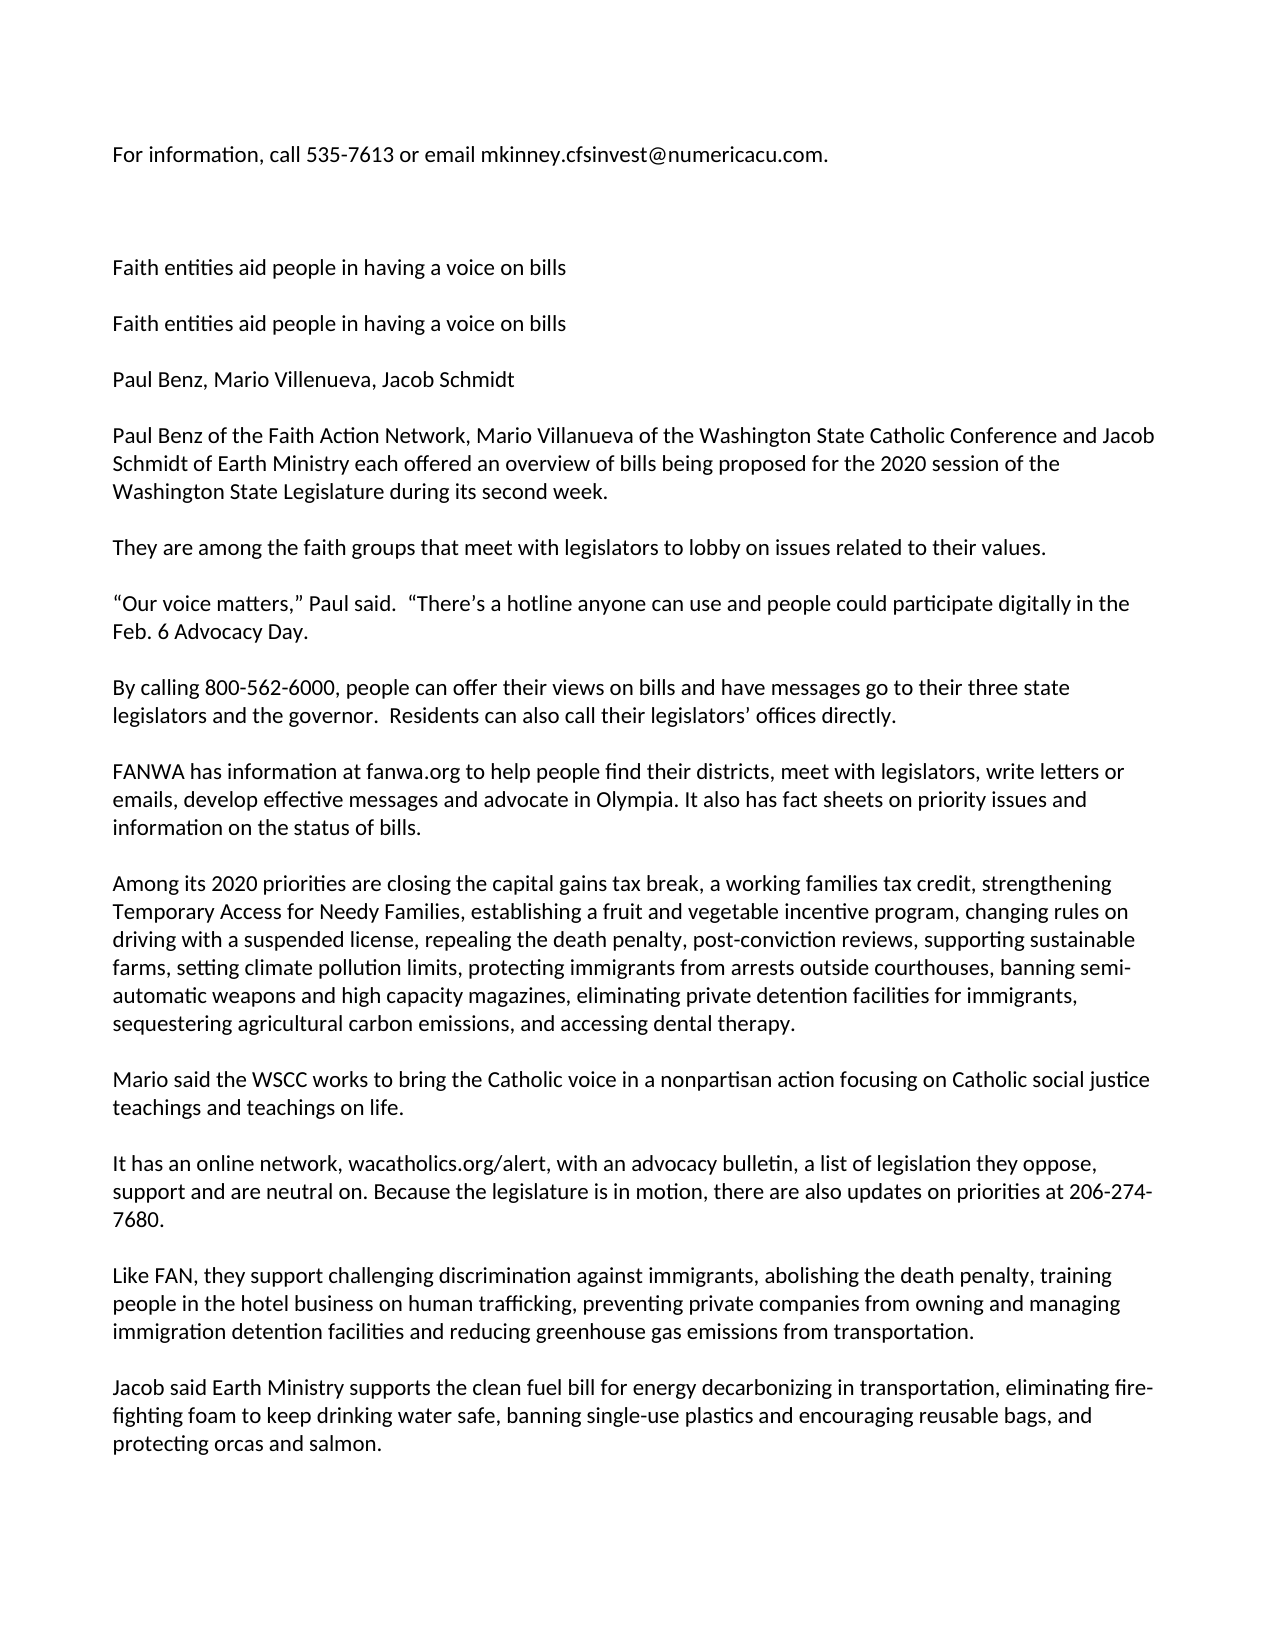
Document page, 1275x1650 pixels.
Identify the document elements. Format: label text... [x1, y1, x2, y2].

text Like FAN, they support challenging discrimination against immigrants, abolishing the death penalty, training people in the hotel business on human trafficking, preventing private companies from owning and managing immigration detention facilities and reducing greenhouse gas emissions from transportation. [112, 1261, 1162, 1345]
text Faith entities aid people in having a voice on bills [112, 253, 1162, 281]
text “Our voice matters,” Paul said. “There’s a hotline anyone can use and people could participate digitally in the Feb. 6 Advocacy Day. [112, 589, 1162, 645]
text It has an online network, wacatholics.org/alert, with an advocacy bulletin, a list of legislation they oppose, support and are neutral on. Because the legislature is in motion, there are also updates on priorities at 206-274-7680. [112, 1149, 1162, 1233]
text Mario said the WSCC works to bring the Catholic voice in a nonpartisan action focusing on Catholic social justice teachings and teachings on life. [112, 1065, 1162, 1121]
text Jacob said Earth Ministry supports the clean fuel bill for energy decarbonizing in transportation, eliminating fire-fighting foam to keep drinking water safe, banning single-use plastics and encouraging reusable bags, and protecting orcas and salmon. [112, 1373, 1162, 1457]
text By calling 800-562-6000, people can offer their views on bills and have messages go to their three state legislators and the governor. Residents can also call their legislators’ offices directly. [112, 673, 1162, 729]
text Among its 2020 priorities are closing the capital gains tax break, a working families tax credit, strengthening Temporary Access for Needy Families, establishing a fruit and vegetable incentive program, changing rules on driving with a suspended license, repealing the death penalty, post-conviction reviews, supporting sustainable farms, setting climate pollution limits, protecting immigrants from arrests outside courthouses, banning semi-automatic weapons and high capacity magazines, eliminating private detention facilities for immigrants, sequestering agricultural carbon emissions, and accessing dental therapy. [112, 869, 1162, 1037]
text They are among the faith groups that meet with legislators to lobby on issues related to their values. [112, 533, 1162, 561]
text FANWA has information at fanwa.org to help people find their districts, meet with legislators, write letters or emails, develop effective messages and advocate in Olympia. It also has fact sheets on priority issues and information on the status of bills. [112, 757, 1162, 841]
text Paul Benz of the Faith Action Network, Mario Villanueva of the Washington State Catholic Conference and Jacob Schmidt of Earth Ministry each offered an overview of bills being proposed for the 2020 session of the Washington State Legislature during its second week. [112, 421, 1162, 505]
text For information, call 535-7613 or email mkinney.cfsinvest@numericacu.com. [112, 141, 1162, 168]
text Paul Benz, Mario Villenueva, Jacob Schmidt [112, 365, 1162, 393]
text Faith entities aid people in having a voice on bills [112, 309, 1162, 337]
